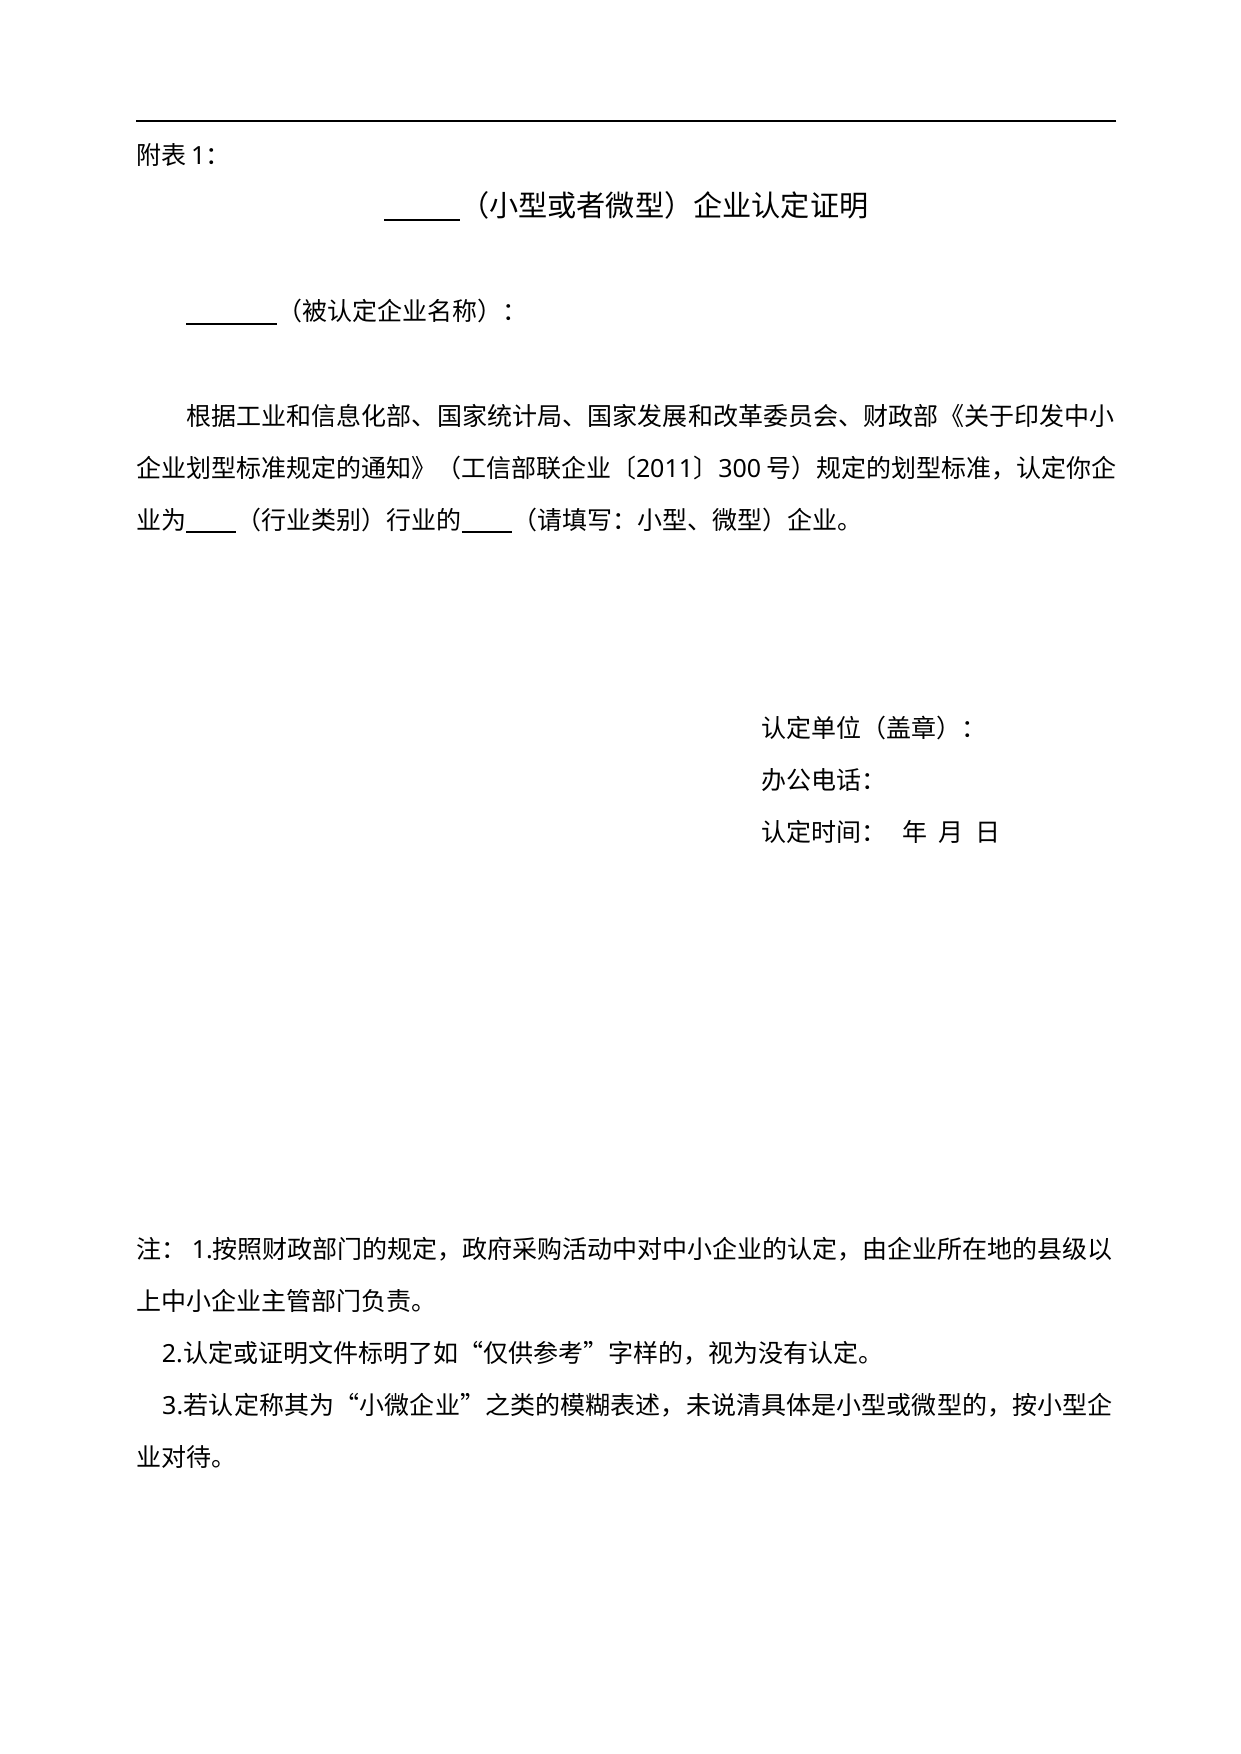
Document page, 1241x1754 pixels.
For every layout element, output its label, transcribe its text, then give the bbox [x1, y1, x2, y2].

text 3.若认定称其为“小微企业”之类的模糊表述，未说清具体是小型或微型的，按小型企业对待。 [136, 1373, 1116, 1477]
text 附表1： [136, 123, 1116, 175]
text （被认定企业名称）： [136, 279, 1116, 331]
text 认定时间： 年 月 日 [136, 800, 1116, 852]
text （小型或者微型）企业认定证明 [136, 175, 1116, 227]
text 注： 1.按照财政部门的规定，政府采购活动中对中小企业的认定，由企业所在地的县级以上中小企业主管部门负责。 [136, 1217, 1116, 1321]
text 办公电话： [136, 748, 1066, 800]
text 2.认定或证明文件标明了如“仅供参考”字样的，视为没有认定。 [136, 1321, 1116, 1373]
text 根据工业和信息化部、国家统计局、国家发展和改革委员会、财政部《关于印发中小企业划型标准规定的通知》（工信部联企业〔2011〕300号）规定的划型标准，认定你企业为 （行业类别）行业的 （请填写：小型、微型）企业。 [136, 383, 1116, 539]
text 认定单位（盖章）： [136, 696, 1034, 748]
